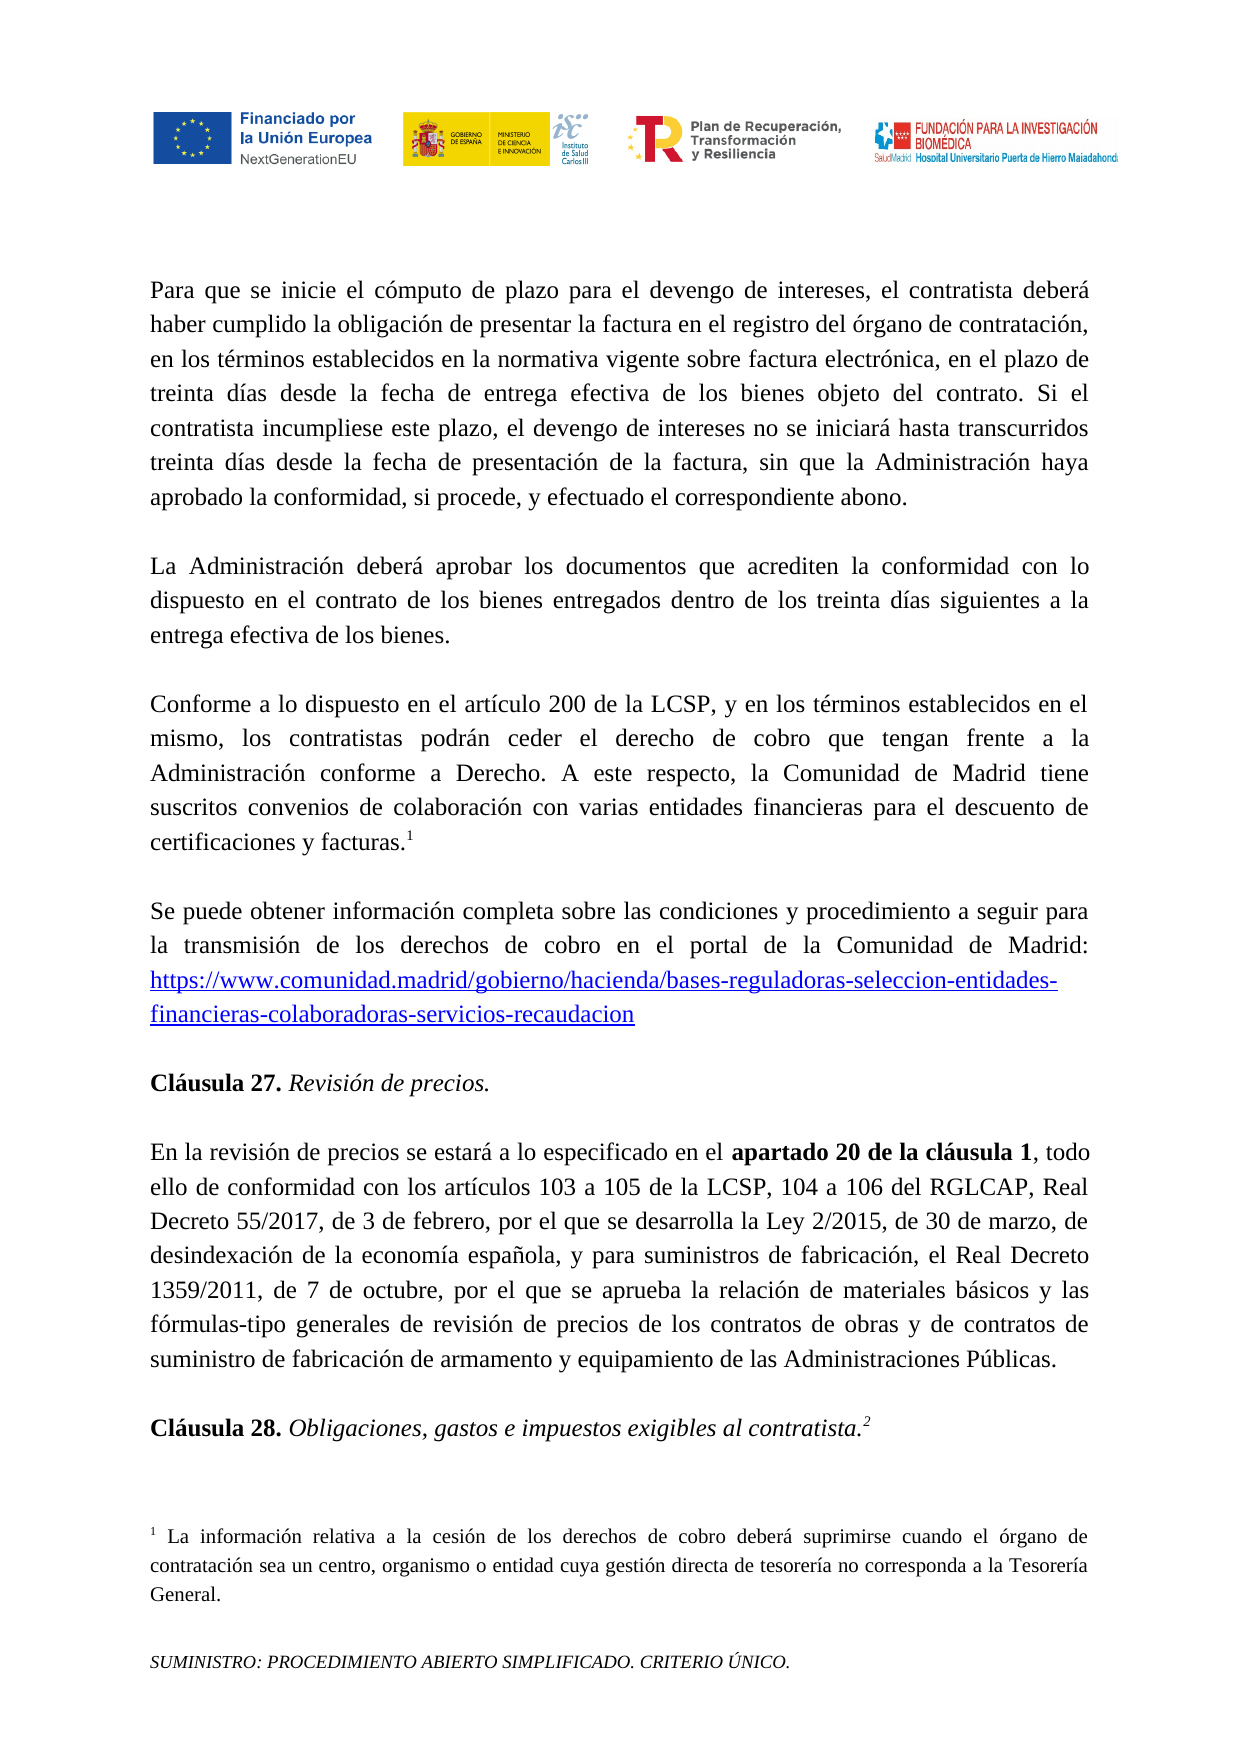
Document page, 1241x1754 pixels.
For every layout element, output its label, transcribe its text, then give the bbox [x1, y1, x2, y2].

text Cláusula 28. Obligaciones, gastos e impuestos exigibles al contratista. [150, 1413, 1090, 1442]
text Conforme a lo dispuesto en el artículo 200 de la LCSP, y en los términos establecidos en el mismo, los contratistas podrán ceder el derecho de cobro que tengan frente a la Administración conforme a Derecho. A este respecto, de Madrid tiene suscritos convenios de colaboración con varias entidades financieras para el descuento de certificaciones y facturas. [150, 689, 1090, 856]
picture [873, 117, 1118, 162]
text La Administración deberá aprobar los documentos que acrediten la conformidad con lo dispuesto en el contrato de los bienes entregados dentro de los treinta días siguientes a la entrega efectiva de los bienes. [150, 551, 1090, 649]
picture [150, 109, 374, 166]
text Se puede obtener información completa sobre las condiciones y procedimiento a seguir para la transmisión de los derechos de cobro en el portal de la Comunidad de Madrid: https://www.comunidad.madrid/gobierno/hacienda/bases-reguladoras-seleccion-entidades-financieras-colaboradoras-servicios-recaudacion [150, 896, 1090, 1028]
text Cláusula 27. Revisión de precios. [150, 1068, 1090, 1097]
picture [626, 109, 843, 166]
text Para que se inicie el cómputo de plazo para el devengo de intereses, el contratista deberá haber cumplido la obligación de presentar la factura en el registro del órgano de contratación, en los términos establecidos en la normativa vigente sobre factura electrónica, en el plazo de treinta días desde la fecha de entrega efectiva de los bienes objeto del contrato. Si el contratista incumpliese este plazo, el devengo de intereses no se iniciará hasta transcurridos treinta días desde la fecha de presentación de la factura, sin que la Administración haya aprobado la conformidad, si procede, y efectuado el correspondiente abono. [150, 275, 1090, 511]
text En la revisión de precios se estará a lo especificado en el apartado 20 de la cláusula 1, todo ello de conformidad con los artículos 103 a 105 de la LCSP, 106 del RGLCAP, Real Decreto 55/2017, de 3 de febrero, por el que se desarrolla la Ley 2/2015, de 30 de marzo, de desindexación de la economía española, y para suministros de fabricación, el Real Decreto 1359/2011, de 7 de octubre, por el que se aprueba la relación de materiales básicos y las fórmulas-tipo generales de revisión de precios de los contratos de obras y de contratos de suministro de fabricación de armamento y equipamiento de las Administraciones Públicas. [150, 1137, 1090, 1373]
picture [403, 112, 593, 166]
